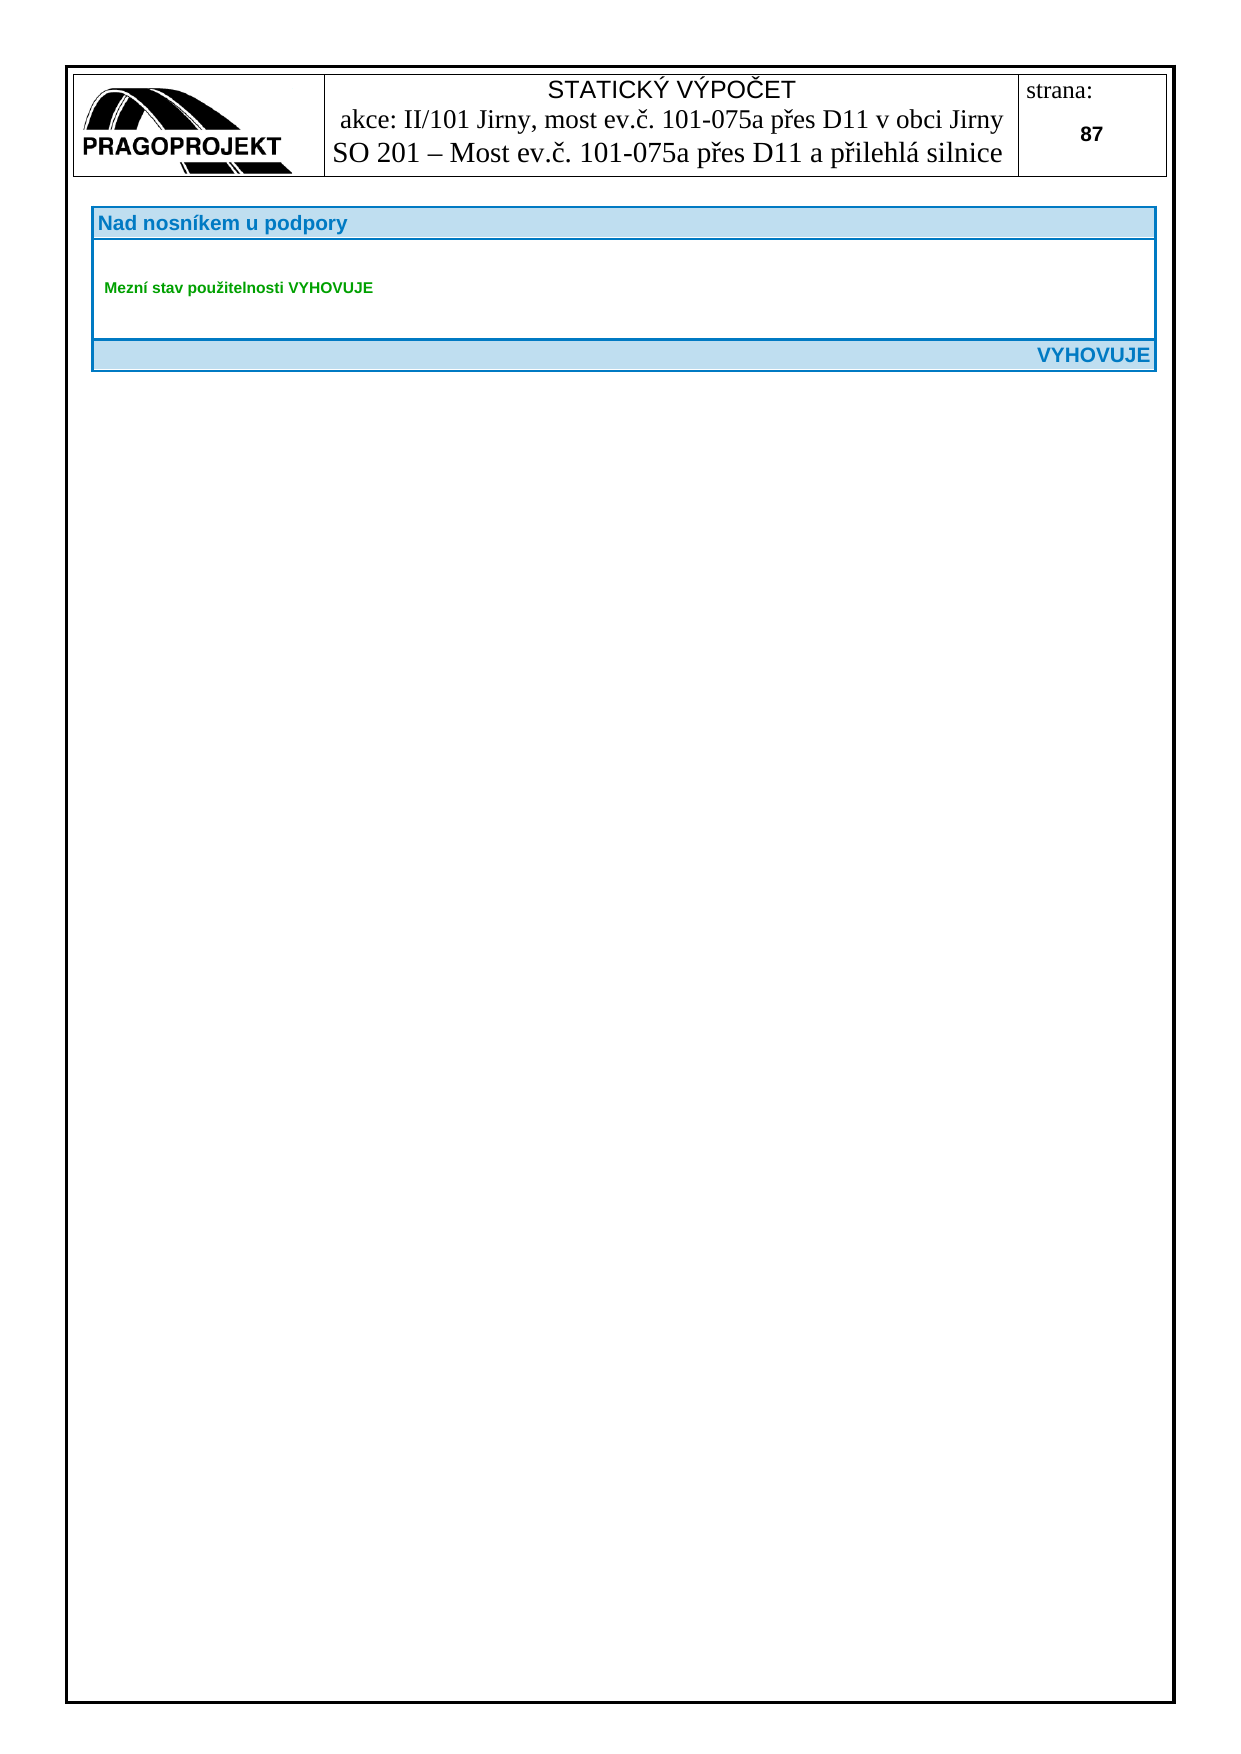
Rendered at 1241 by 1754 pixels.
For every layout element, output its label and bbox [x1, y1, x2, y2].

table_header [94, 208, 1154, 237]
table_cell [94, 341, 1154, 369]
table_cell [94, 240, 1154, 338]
picture [82, 88, 293, 174]
